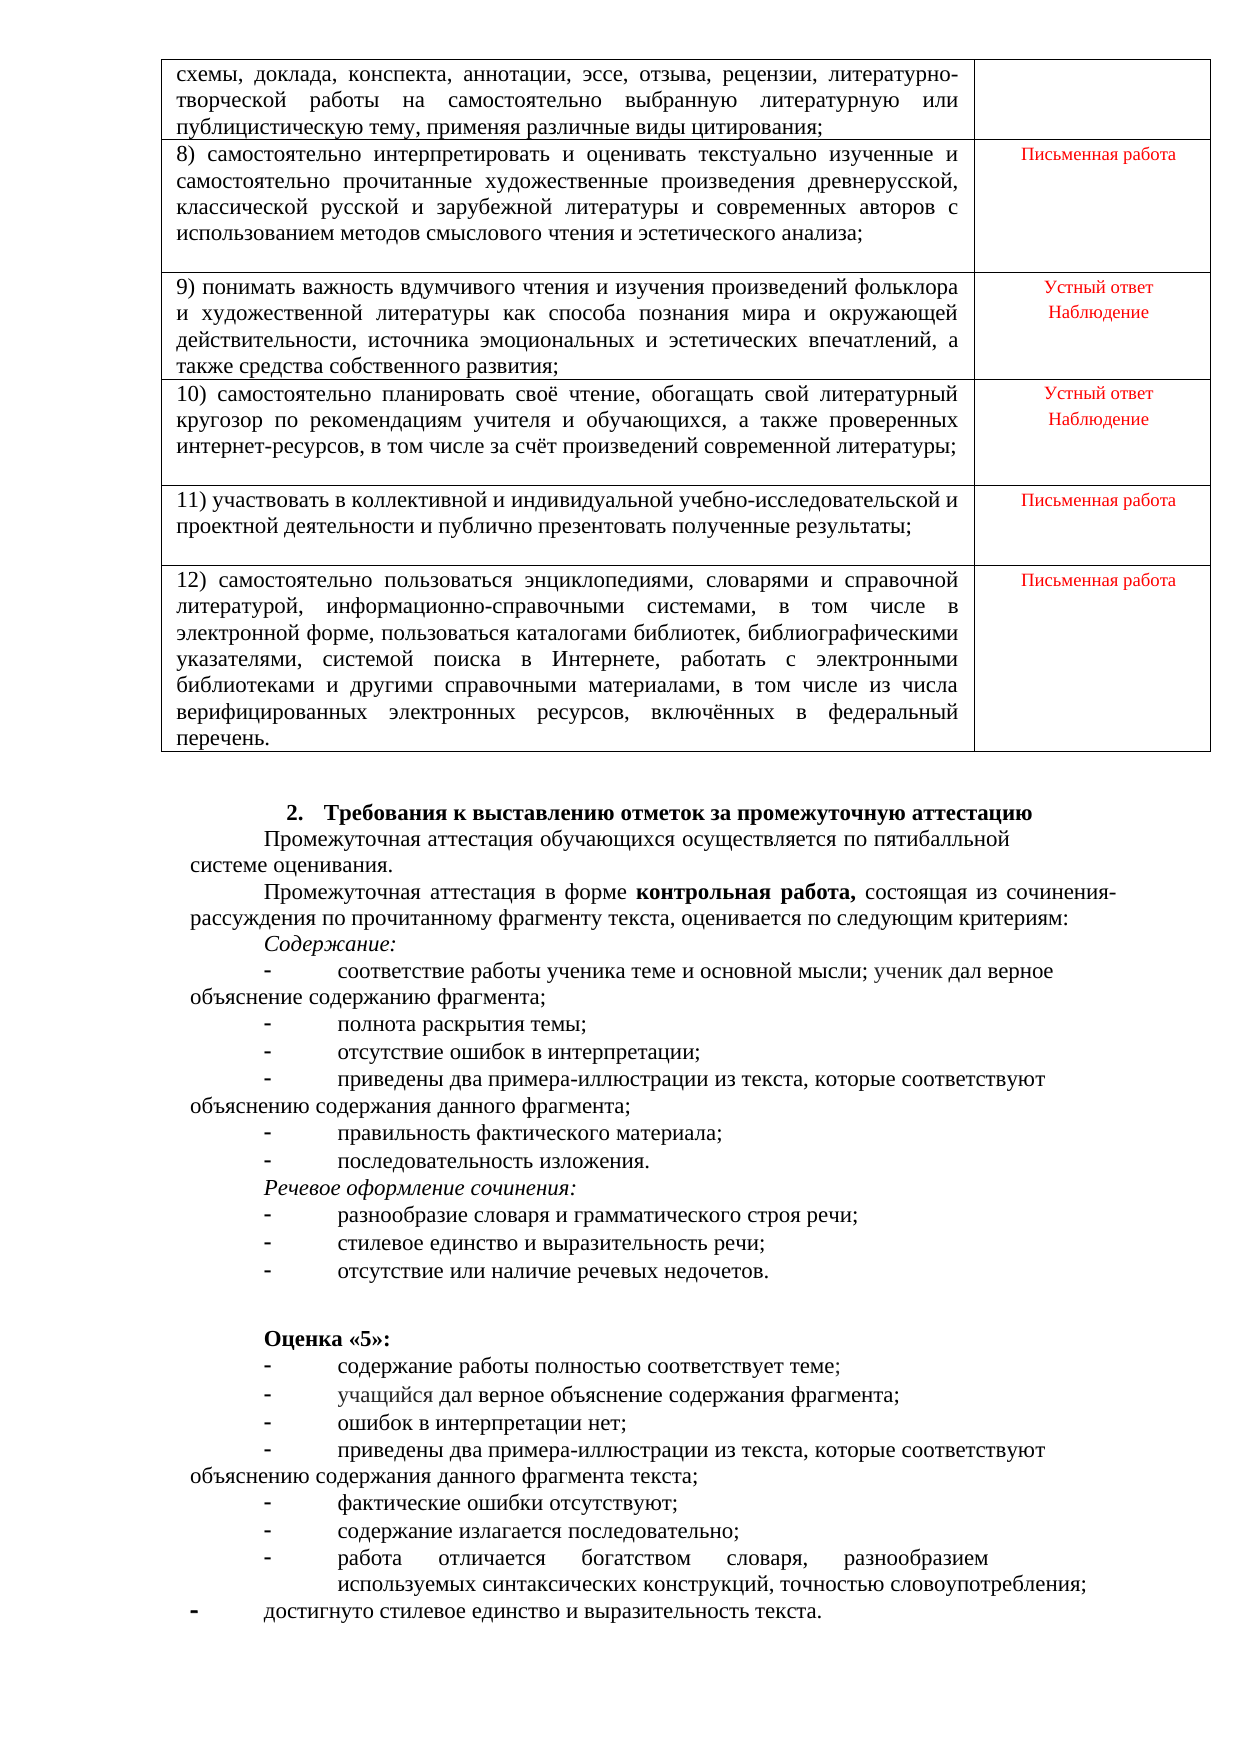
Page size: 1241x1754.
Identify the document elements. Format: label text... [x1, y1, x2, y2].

table_cell 12) самостоятельно пользоваться энциклопедиями, словарями и справочной литературой, информационно-справочными системами, в том числе в электронной форме, пользоваться каталогами библиотек, библиографическими указателями, системой поиска в Интернете, работать с электронными библиотеками и другими справочными материалами, в том числе из числа верифицированных электронных ресурсов, включённых в федеральный перечень. [162, 566, 974, 751]
list приведены два примера-иллюстрации из текста, которые соответствуют объяснению содержания данного фрагмента текста; [190, 1436, 1095, 1488]
table_cell Письменная работа [975, 140, 1210, 272]
table_cell Устный ответ Наблюдение [975, 380, 1210, 485]
list содержание излагается последовательно; [264, 1516, 1152, 1544]
list последовательность изложения. [264, 1146, 1152, 1174]
list соответствие работы ученика теме и основной мысли; ученик дал верное объяснение содержанию фрагмента; [190, 957, 1095, 1009]
list фактические ошибки отсутствуют; [264, 1488, 1152, 1516]
table_cell Письменная работа [975, 566, 1210, 751]
table_cell Письменная работа [975, 486, 1210, 565]
list работа отличается богатством словаря, разнообразием используемых синтаксических конструкций, точностью словоупотребления; [190, 1544, 1094, 1597]
text Оценка «5»: [264, 1326, 1152, 1352]
list содержание работы полностью соответствует теме; [264, 1352, 1152, 1379]
list отсутствие ошибок в интерпретации; [264, 1037, 1152, 1065]
text Содержание: [264, 930, 1152, 957]
list ошибок в интерпретации нет; [264, 1408, 1152, 1436]
list правильность фактического материала; [264, 1118, 1152, 1146]
table_cell 9) понимать важность вдумчивого чтения и изучения произведений фольклора и художественной литературы как способа познания мира и окружающей действительности, источника эмоциональных и эстетических впечатлений, а также средства собственного развития; [162, 273, 974, 378]
list разнообразие словаря и грамматического строя речи; [264, 1200, 1152, 1228]
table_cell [162, 60, 974, 139]
table_cell 11) участвовать в коллективной и индивидуальной учебно-исследовательской и проектной деятельности и публично презентовать полученные результаты; [162, 486, 974, 565]
text Речевое оформление сочинения: [264, 1174, 1152, 1200]
list полнота раскрытия темы; [264, 1009, 1152, 1037]
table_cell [975, 60, 1210, 139]
text Промежуточная аттестация в форме контрольная работа, состоящая из сочинения- рассуждения по прочитанному фрагменту текста, оценивается по следующим критериям: [190, 878, 1152, 930]
table_cell 10) самостоятельно планировать своё чтение, обогащать свой литературный кругозор по рекомендациям учителя и обучающихся, а также проверенных интернет-ресурсов, в том числе за счёт произведений современной литературы; [162, 380, 974, 485]
list стилевое единство и выразительность речи; [264, 1228, 1152, 1256]
table_cell 8) самостоятельно интерпретировать и оценивать текстуально изученные и самостоятельно прочитанные художественные произведения древнерусской, классической русской и зарубежной литературы и современных авторов с использованием методов смыслового чтения и эстетического анализа; [162, 140, 974, 272]
list приведены два примера-иллюстрации из текста, которые соответствуют объяснению содержания данного фрагмента; [190, 1065, 1095, 1118]
table_cell Устный ответ Наблюдение [975, 273, 1210, 378]
list отсутствие или наличие речевых недочетов. [264, 1256, 1152, 1284]
list Требования к выставлению отметок за промежуточную аттестацию [167, 798, 1152, 825]
text Промежуточная аттестация обучающихся осуществляется по пятибалльной системе оценивания. [190, 825, 1067, 878]
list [190, 1597, 827, 1623]
list учащийся дал верное объяснение содержания фрагмента; [264, 1379, 1152, 1408]
